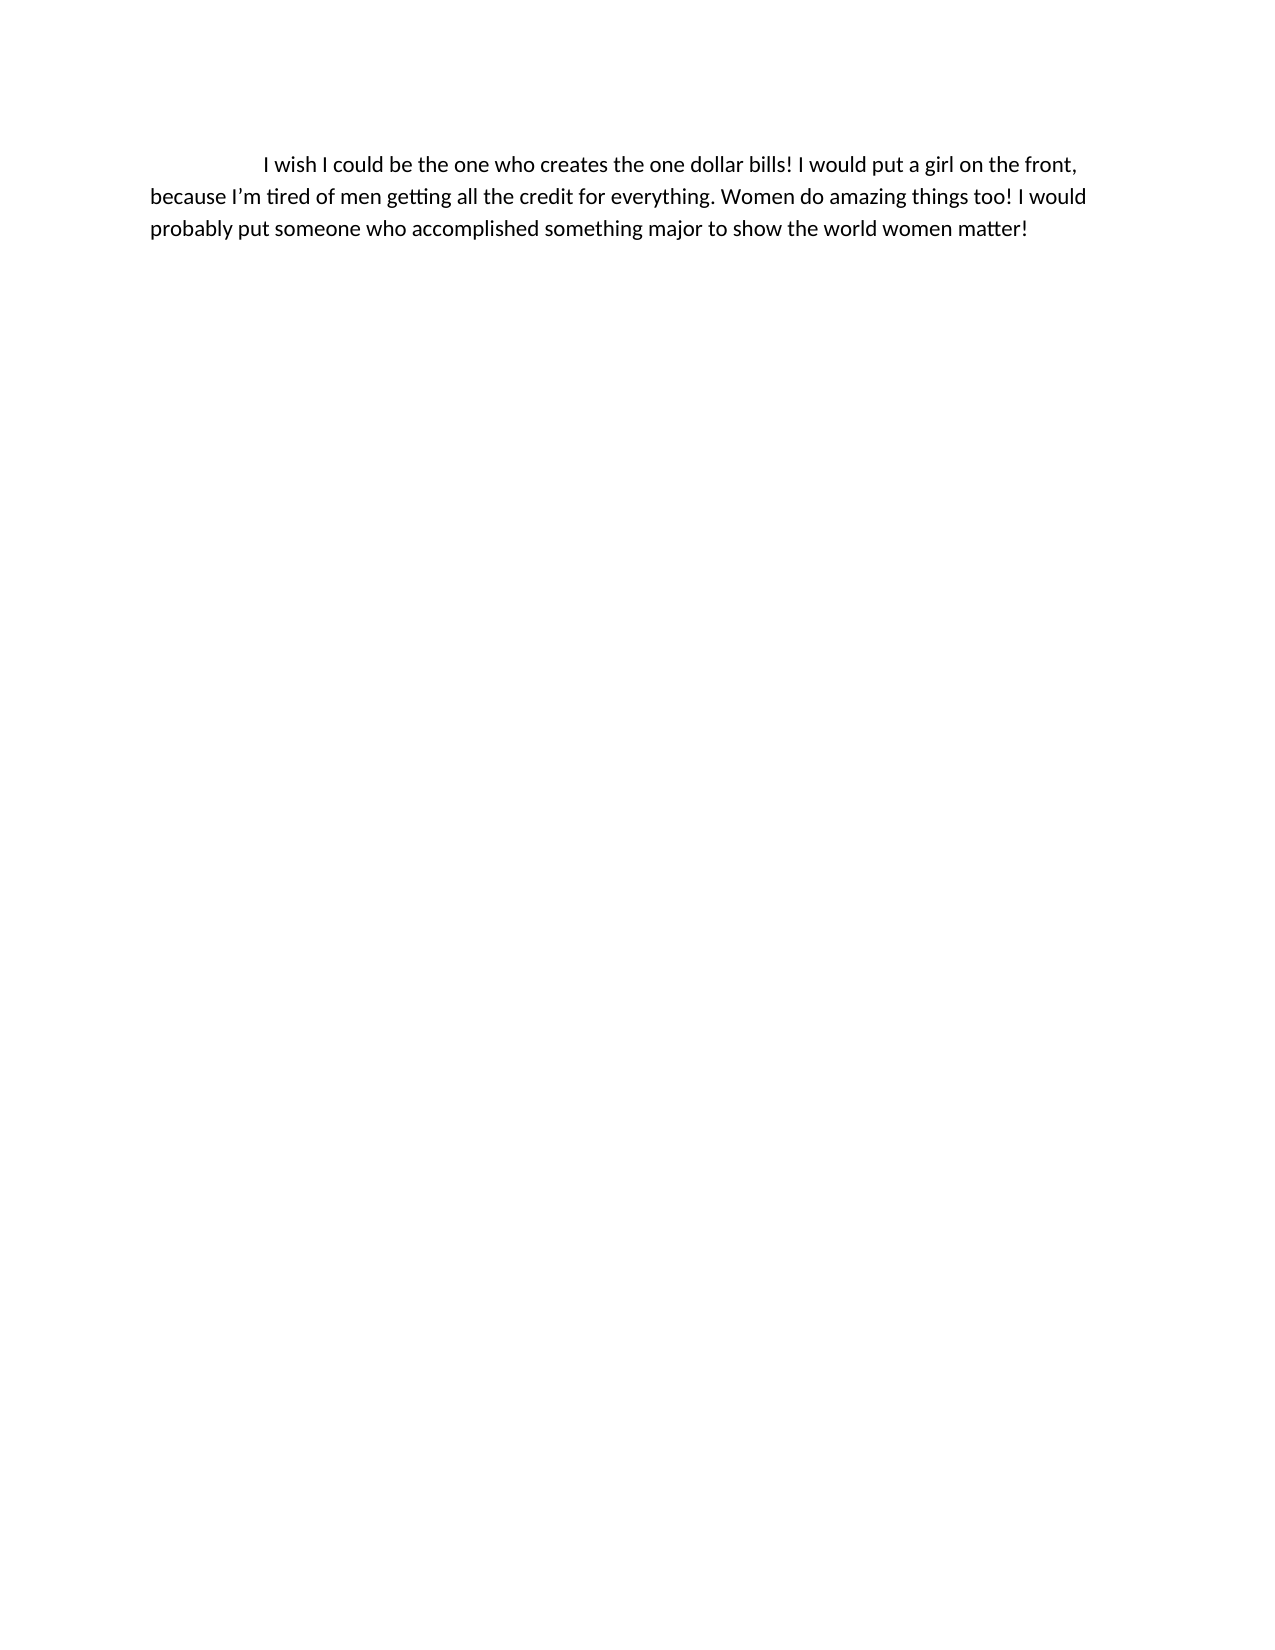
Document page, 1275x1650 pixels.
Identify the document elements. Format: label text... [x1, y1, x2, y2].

text I wish I could be the one who creates the one dollar bills! I would put a girl on the front, because I’m tired of men getting all the credit for everything. Women do amazing things too! I would probably put someone who accomplished something major to show the world women matter! [150, 150, 1125, 242]
